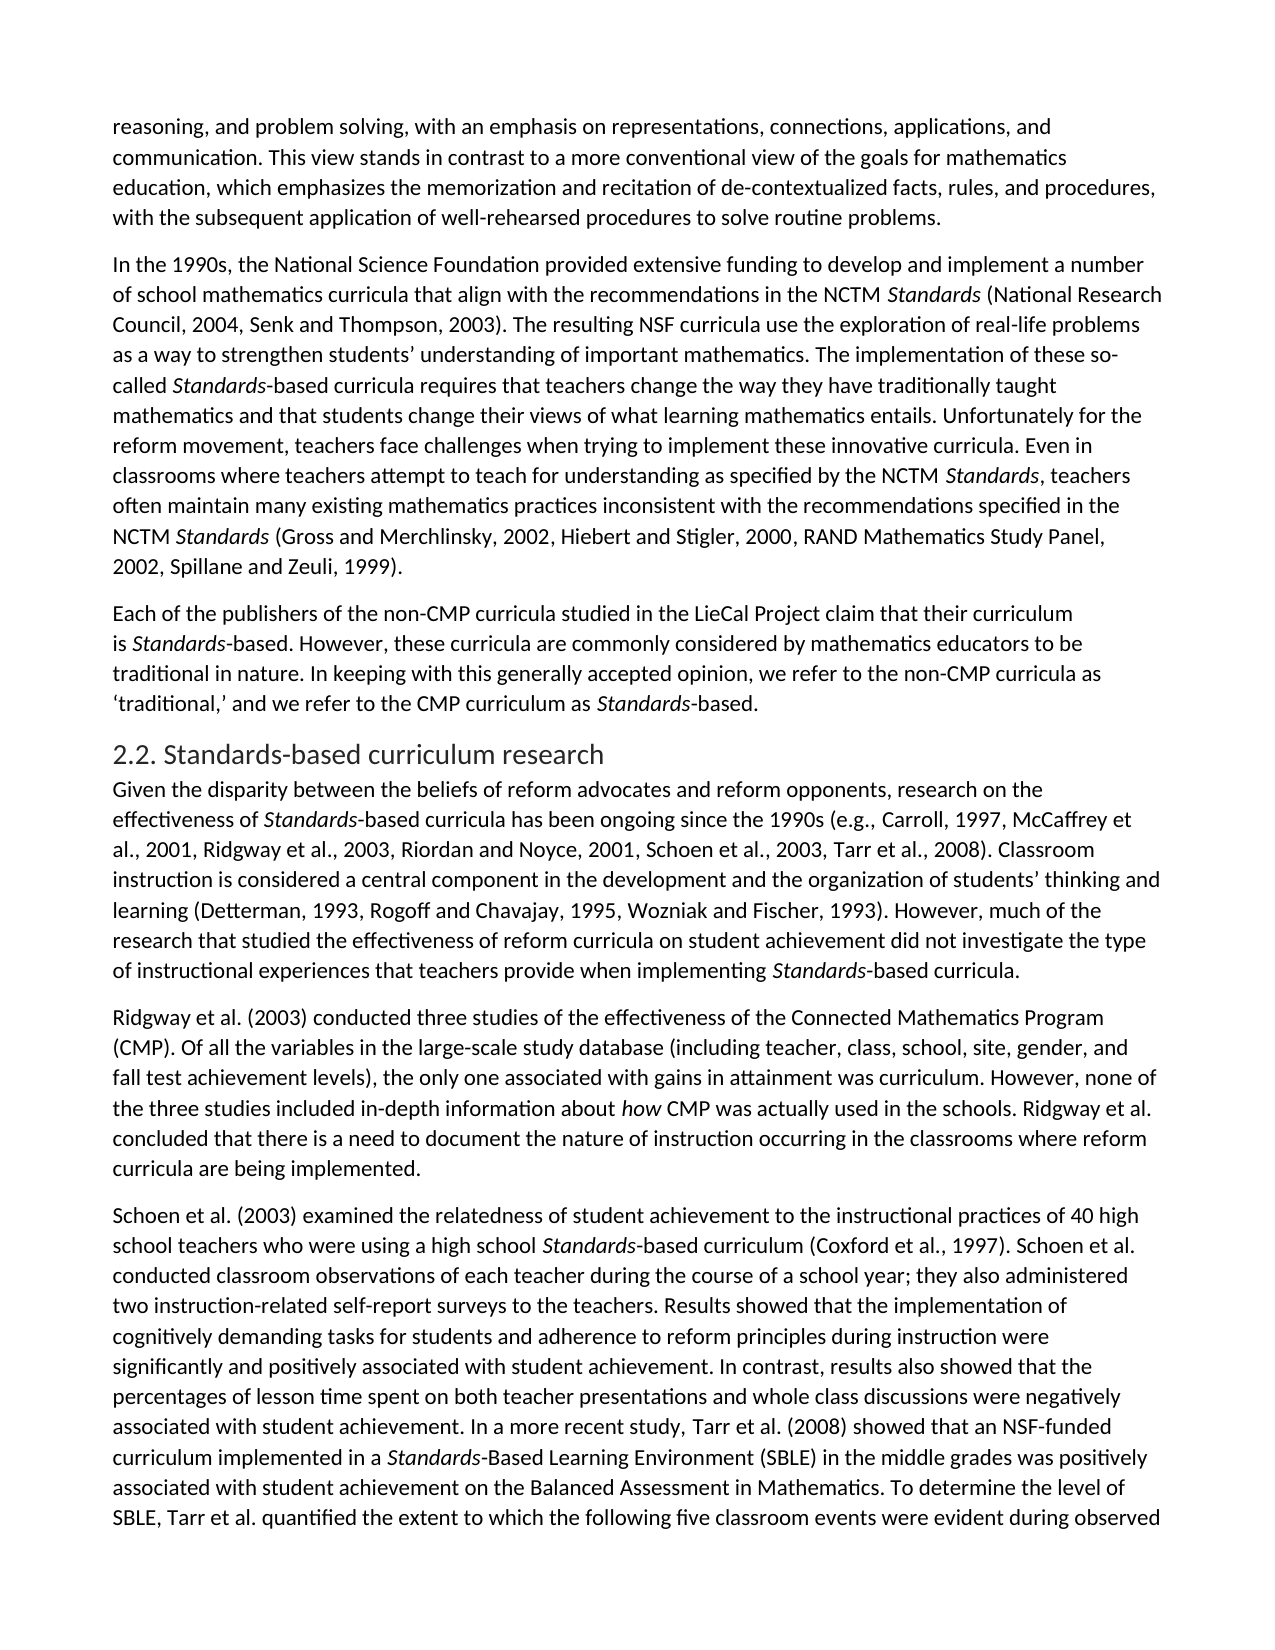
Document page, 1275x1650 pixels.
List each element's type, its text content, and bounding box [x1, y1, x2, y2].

text Each of the publishers of the non-CMP curricula studied in the LieCal Project claim that their curriculum is Standards-based. However, these curricula are commonly considered by mathematics educators to be traditional in nature. In keeping with this generally accepted opinion, we refer to the non-CMP curricula as ‘traditional,’ and we refer to the CMP curriculum as Standards-based. [112, 599, 1162, 718]
subtitle 2.2. Standards-based curriculum research [112, 736, 1162, 772]
text Given the disparity between the beliefs of reform advocates and reform opponents, research on the effectiveness of Standards-based curricula has been ongoing since the 1990s (e.g., Carroll, 1997, McCaffrey et al., 2001, Ridgway et al., 2003, Riordan and Noyce, 2001, Schoen et al., 2003, Tarr et al., 2008). Classroom instruction is considered a central component in the development and the organization of students’ thinking and learning (Detterman, 1993, Rogoff and Chavajay, 1995, Wozniak and Fischer, 1993). However, much of the research that studied the effectiveness of reform curricula on student achievement did not investigate the type of instructional experiences that teachers provide when implementing Standards-based curricula. [112, 775, 1162, 984]
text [112, 1201, 1162, 1531]
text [112, 112, 1162, 231]
text In the 1990s, the National Science Foundation provided extensive funding to develop and implement a number of school mathematics curricula that align with the recommendations in the NCTM Standards (National Research Council, 2004, Senk and Thompson, 2003). The resulting NSF curricula use the exploration of real-life problems as a way to strengthen students’ understanding of important mathematics. The implementation of these so-called Standards-based curricula requires that teachers change the way they have traditionally taught mathematics and that students change their views of what learning mathematics entails. Unfortunately for the reform movement, teachers face challenges when trying to implement these innovative curricula. Even in classrooms where teachers attempt to teach for understanding as specified by the NCTM Standards, teachers often maintain many existing mathematics practices inconsistent with the recommendations specified in the NCTM Standards (Gross and Merchlinsky, 2002, Hiebert and Stigler, 2000, RAND Mathematics Study Panel, 2002, Spillane and Zeuli, 1999). [112, 250, 1162, 580]
text Ridgway et al. (2003) conducted three studies of the effectiveness of the Connected Mathematics Program (CMP). Of all the variables in the large-scale study database (including teacher, class, school, site, gender, and fall test achievement levels), the only one associated with gains in attainment was curriculum. However, none of the three studies included in-depth information about how CMP was actually used in the schools. Ridgway et al. concluded that there is a need to document the nature of instruction occurring in the classrooms where reform curricula are being implemented. [112, 1003, 1162, 1182]
